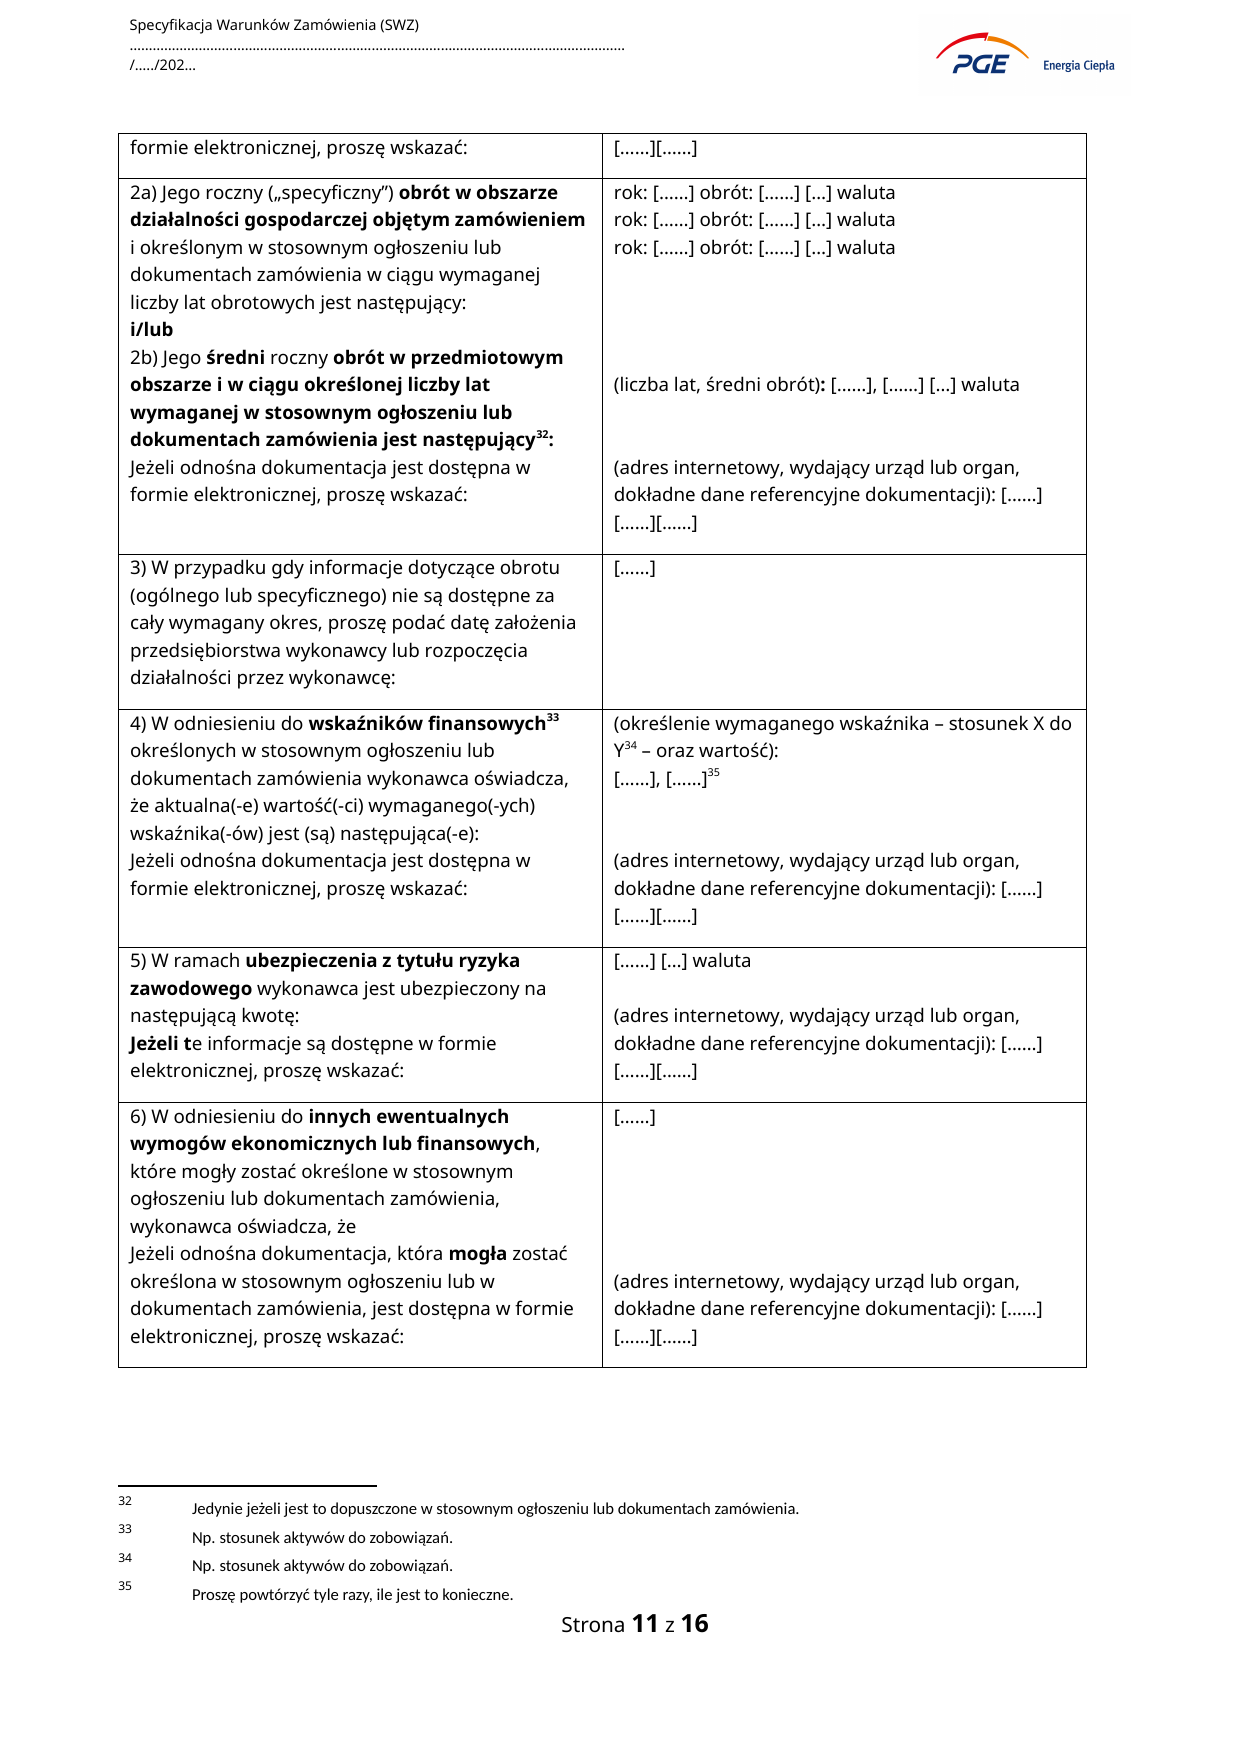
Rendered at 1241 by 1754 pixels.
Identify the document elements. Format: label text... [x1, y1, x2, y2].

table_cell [603, 134, 1086, 178]
table_cell 5) W ramach ubezpieczenia z tytułu ryzyka zawodowego wykonawca jest ubezpieczony na następującą kwotę: Jeżeli te informacje są dostępne w formie elektronicznej, proszę wskazać: [119, 948, 602, 1102]
table_cell [……] (adres internetowy, wydający urząd lub organ, dokładne dane referencyjne dokumentacji): [……][……][……] [603, 1103, 1086, 1367]
table_cell (określenie wymaganego wskaźnika – stosunek X do Y – oraz wartość): [……], [……] (adres internetowy, wydający urząd lub organ, dokładne dane referencyjne dokumentacji): [……][……][……] [603, 710, 1086, 947]
table_cell [……] […] waluta (adres internetowy, wydający urząd lub organ, dokładne dane referencyjne dokumentacji): [……][……][……] [603, 948, 1086, 1102]
table_cell 3) W przypadku gdy informacje dotyczące obrotu (ogólnego lub specyficznego) nie są dostępne za cały wymagany okres, proszę podać datę założenia przedsiębiorstwa wykonawcy lub rozpoczęcia działalności przez wykonawcę: [119, 555, 602, 709]
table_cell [119, 134, 602, 178]
table_cell 2a) Jego roczny („specyficzny”) obrót w obszarze działalności gospodarczej objętym zamówieniem i określonym w stosownym ogłoszeniu lub dokumentach zamówienia w ciągu wymaganej liczby lat obrotowych jest następujący: i/lub 2b) Jego średni roczny obrót w przedmiotowym obszarze i w ciągu określonej liczby lat wymaganej w stosownym ogłoszeniu lub dokumentach zamówienia jest następujący: Jeżeli odnośna dokumentacja jest dostępna w formie elektronicznej, proszę wskazać: [119, 179, 602, 553]
table_cell 4) W odniesieniu do wskaźników finansowych określonych w stosownym ogłoszeniu lub dokumentach zamówienia wykonawca oświadcza, że aktualna(-e) wartość(-ci) wymaganego(-ych) wskaźnika(-ów) jest (są) następująca(-e): Jeżeli odnośna dokumentacja jest dostępna w formie elektronicznej, proszę wskazać: [119, 710, 602, 947]
table_cell 6) W odniesieniu do innych ewentualnych wymogów ekonomicznych lub finansowych, które mogły zostać określone w stosownym ogłoszeniu lub dokumentach zamówienia, wykonawca oświadcza, że Jeżeli odnośna dokumentacja, która mogła zostać określona w stosownym ogłoszeniu lub w dokumentach zamówienia, jest dostępna w formie elektronicznej, proszę wskazać: [119, 1103, 602, 1367]
table_cell [……] [603, 555, 1086, 709]
picture [918, 14, 1131, 96]
